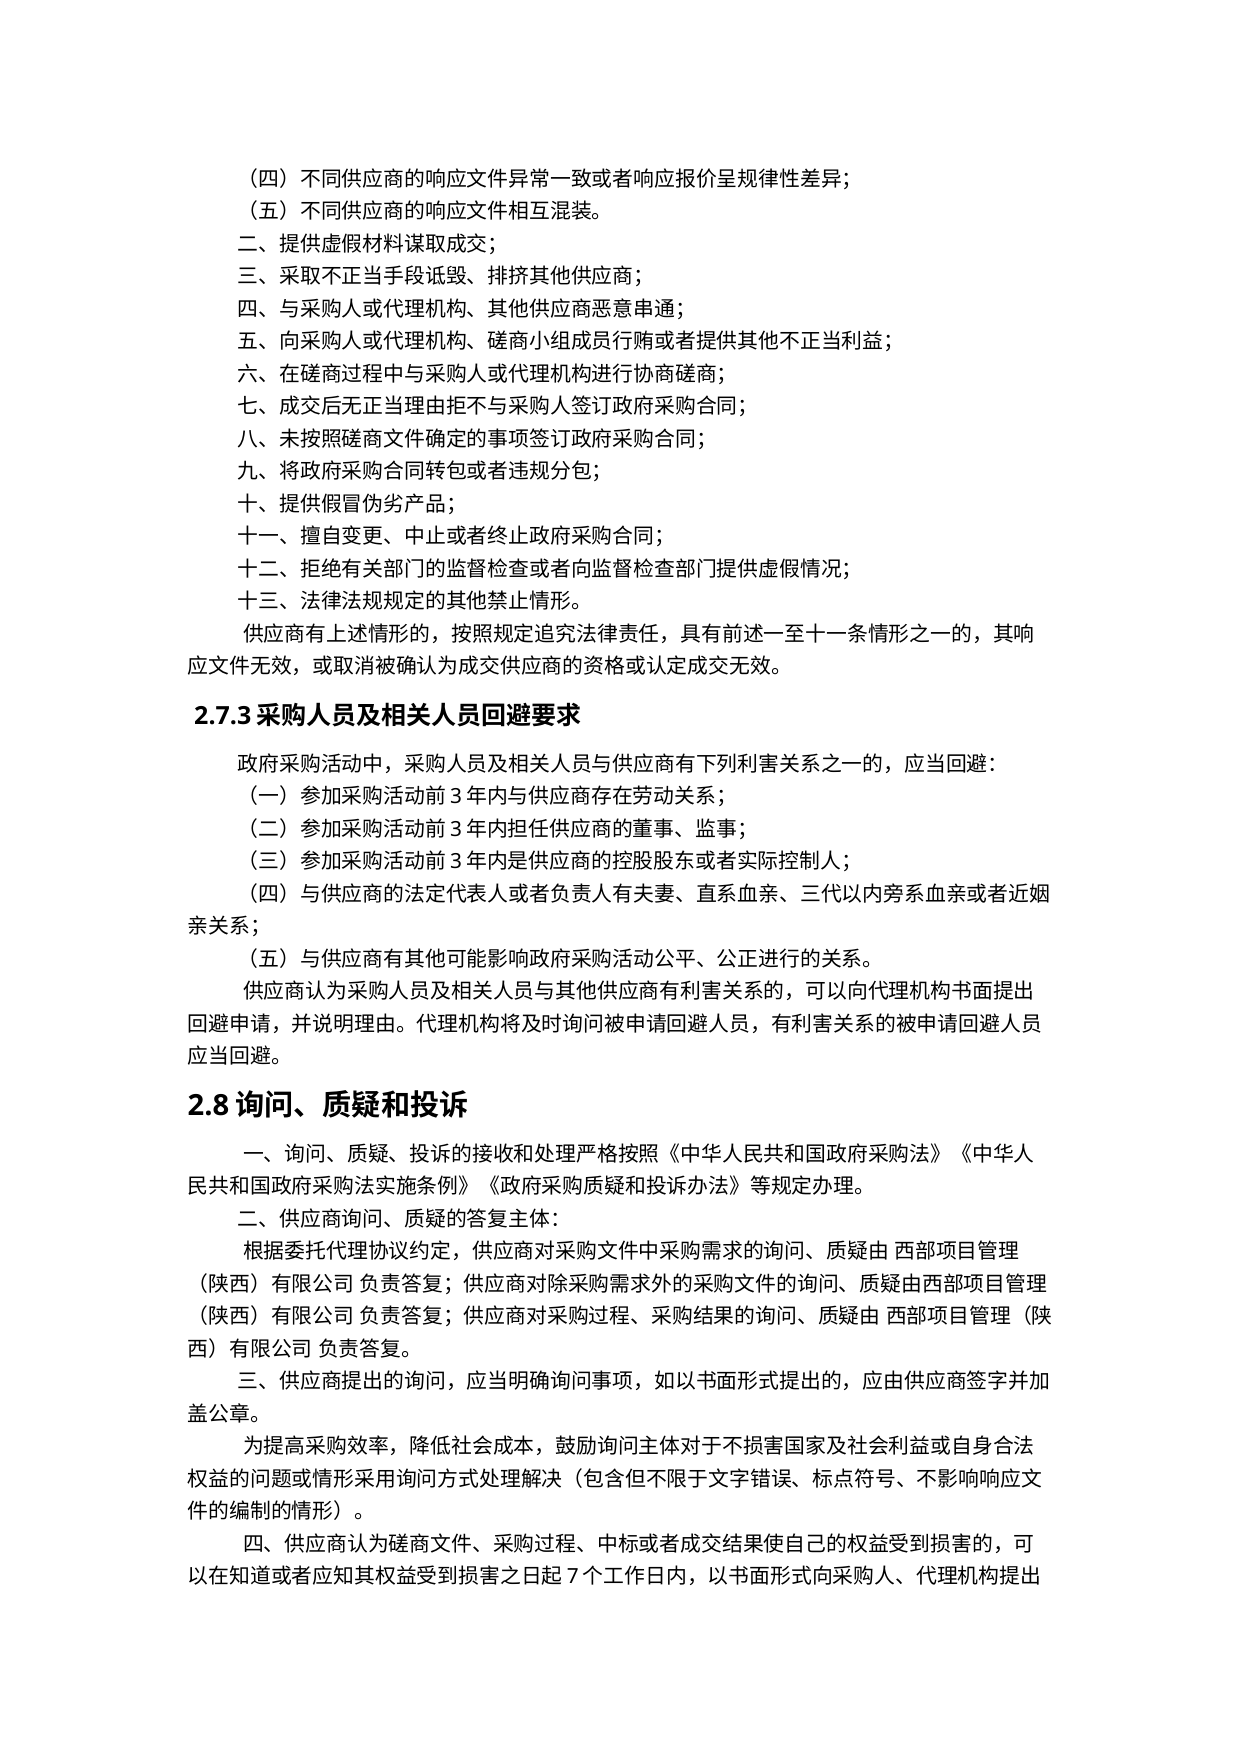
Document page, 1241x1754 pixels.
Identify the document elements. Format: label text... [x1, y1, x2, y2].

text 2.7.3采购人员及相关人员回避要求 [187, 682, 1053, 747]
text 供应商认为采购人员及相关人员与其他供应商有利害关系的，可以向代理机构书面提出回避申请，并说明理由。代理机构将及时询问被申请回避人员，有利害关系的被申请回避人员应当回避。 [187, 974, 1053, 1072]
text 三、采取不正当手段诋毁、排挤其他供应商； [187, 259, 1053, 292]
text 三、供应商提出的询问，应当明确询问事项，如以书面形式提出的，应由供应商签字并加盖公章。 [187, 1364, 1053, 1429]
text （五）不同供应商的响应文件相互混装。 [187, 194, 1053, 227]
text 为提高采购效率，降低社会成本，鼓励询问主体对于不损害国家及社会利益或自身合法权益的问题或情形采用询问方式处理解决（包含但不限于文字错误、标点符号、不影响响应文件的编制的情形）。 [187, 1429, 1053, 1527]
text 八、未按照磋商文件确定的事项签订政府采购合同； [187, 422, 1053, 454]
text 2.8询问、质疑和投诉 [187, 1072, 1053, 1137]
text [187, 1527, 1053, 1592]
text 十、提供假冒伪劣产品； [187, 487, 1053, 519]
text 供应商有上述情形的，按照规定追究法律责任，具有前述一至十一条情形之一的，其响应文件无效，或取消被确认为成交供应商的资格或认定成交无效。 [187, 617, 1053, 682]
text （四）不同供应商的响应文件异常一致或者响应报价呈规律性差异； [187, 162, 1053, 194]
text 十二、拒绝有关部门的监督检查或者向监督检查部门提供虚假情况； [187, 552, 1053, 584]
text （二）参加采购活动前3年内担任供应商的董事、监事； [187, 812, 1053, 844]
text 十三、法律法规规定的其他禁止情形。 [187, 584, 1053, 617]
text 根据委托代理协议约定，供应商对采购文件中采购需求的询问、质疑由 西部项目管理（陕西）有限公司 负责答复；供应商对除采购需求外的采购文件的询问、质疑由西部项目管理（陕西）有限公司 负责答复；供应商对采购过程、采购结果的询问、质疑由 西部项目管理（陕西）有限公司 负责答复。 [187, 1234, 1053, 1364]
text （四）与供应商的法定代表人或者负责人有夫妻、直系血亲、三代以内旁系血亲或者近姻亲关系； [187, 877, 1053, 942]
text 十一、擅自变更、中止或者终止政府采购合同； [187, 519, 1053, 552]
text 六、在磋商过程中与采购人或代理机构进行协商磋商； [187, 357, 1053, 389]
text 一、询问、质疑、投诉的接收和处理严格按照《中华人民共和国政府采购法》《中华人民共和国政府采购法实施条例》《政府采购质疑和投诉办法》等规定办理。 [187, 1137, 1053, 1202]
text 七、成交后无正当理由拒不与采购人签订政府采购合同； [187, 389, 1053, 422]
text 九、将政府采购合同转包或者违规分包； [187, 454, 1053, 487]
text 政府采购活动中，采购人员及相关人员与供应商有下列利害关系之一的，应当回避： [187, 747, 1053, 779]
text （三）参加采购活动前3年内是供应商的控股股东或者实际控制人； [187, 844, 1053, 877]
text 二、供应商询问、质疑的答复主体： [187, 1202, 1053, 1234]
text 五、向采购人或代理机构、磋商小组成员行贿或者提供其他不正当利益； [187, 324, 1053, 357]
text 二、提供虚假材料谋取成交； [187, 227, 1053, 259]
text （五）与供应商有其他可能影响政府采购活动公平、公正进行的关系。 [187, 942, 1053, 974]
text 四、与采购人或代理机构、其他供应商恶意串通； [187, 292, 1053, 324]
text （一）参加采购活动前3年内与供应商存在劳动关系； [187, 779, 1053, 812]
